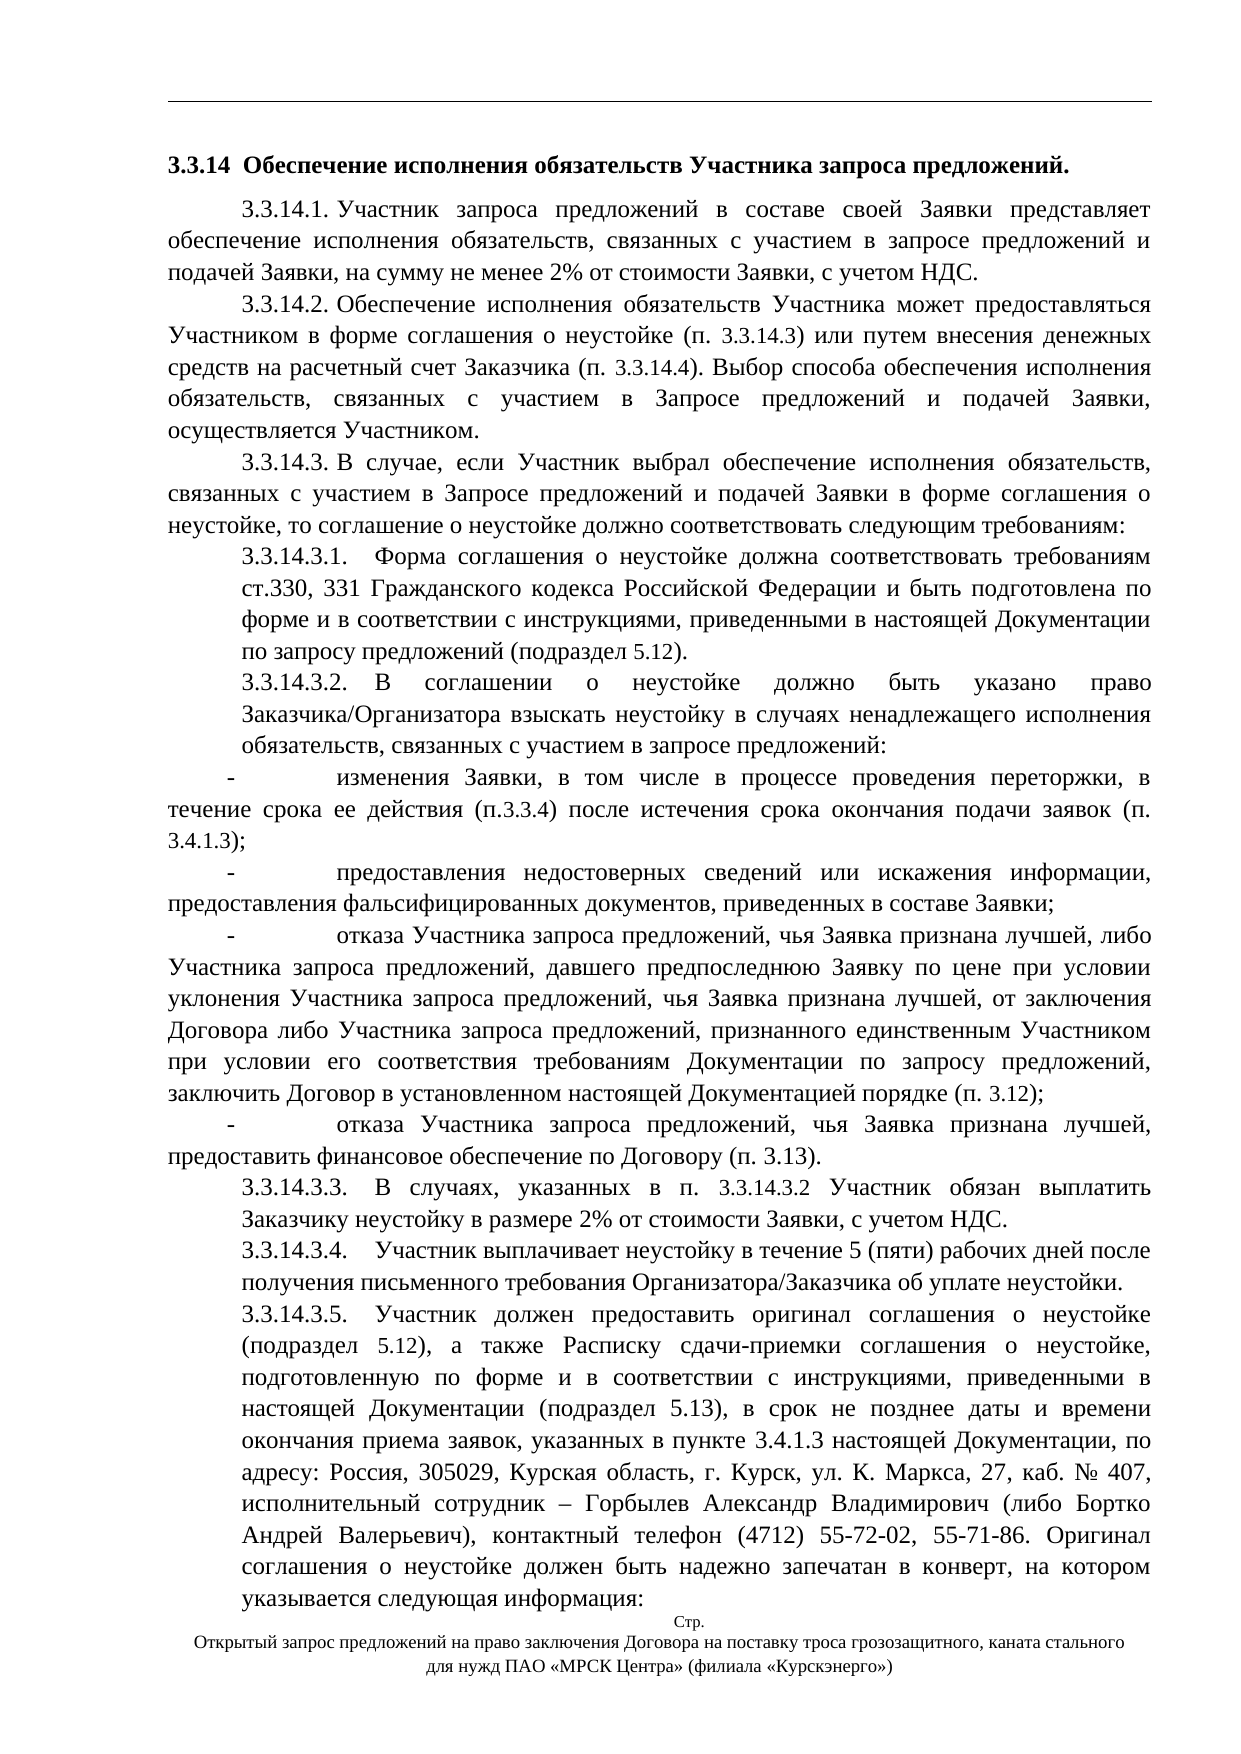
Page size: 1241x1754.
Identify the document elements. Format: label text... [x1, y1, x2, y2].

list Участник запроса предложений в составе своей Заявки представляет обеспечение исполнения обязательств, связанных с участием в запросе предложений и подачей Заявки, на сумму не менее 2% от стоимости Заявки, с учетом НДС. [168, 194, 1152, 286]
subtitle Обеспечение исполнения обязательств Участника запроса предложений. [168, 150, 1152, 179]
list предоставления недостоверных сведений или искажения информации, предоставления фальсифицированных документов, приведенных в составе Заявки; [168, 857, 1152, 917]
list В случае, если Участник выбрал обеспечение исполнения обязательств, связанных с участием в Запросе предложений и подачей Заявки в форме соглашения о неустойке, то соглашение о неустойке должно соответствовать следующим требованиям: [168, 447, 1152, 538]
list Участник выплачивает неустойку в течение 5 (пяти) рабочих дней после получения письменного требования Организатора/Заказчика об уплате неустойки. [241, 1236, 1152, 1296]
list изменения Заявки, в том числе в процессе проведения переторжки, в течение срока ее действия (п.3.3.4) после истечения срока окончания подачи заявок (п. 3.4.1.3); [168, 762, 1152, 854]
list отказа Участника запроса предложений, чья Заявка признана лучшей, предоставить финансовое обеспечение по Договору (п. 3.13). [168, 1109, 1152, 1170]
list Обеспечение исполнения обязательств Участника может предоставляться Участником в форме соглашения о неустойке (п. 3.3.14.3) или путем внесения денежных средств на расчетный счет Заказчика (п. 3.3.14.4). Выбор способа обеспечения исполнения обязательств, связанных с участием в Запросе предложений и подачей Заявки, осуществляется Участником. [168, 289, 1152, 444]
list отказа Участника запроса предложений, чья Заявка признана лучшей, либо Участника запроса предложений, давшего предпоследнюю Заявку по цене при условии уклонения Участника запроса предложений, чья Заявка признана лучшей, от заключения Договора либо Участника запроса предложений, признанного единственным Участником при условии его соответствия требованиям Документации по запросу предложений, заключить Договор в установленном настоящей Документацией порядке (п. 3.12); [168, 920, 1152, 1107]
list Участник должен предоставить оригинал соглашения о неустойке (подраздел 5.12), а также Расписку сдачи-приемки соглашения о неустойке, подготовленную по форме и в соответствии с инструкциями, приведенными в настоящей Документации (подраздел 5.13), в срок не позднее даты и времени окончания приема заявок, указанных в пункте 3.4.1.3 настоящей Документации, по адресу: Россия, 305029, Курская область, г. Курск, ул. К. Маркса, 27, каб. № 407, исполнительный сотрудник – Горбылев Александр Владимирович (либо Бортко Андрей Валерьевич), контактный телефон (4712) 55-72-02, 55-71-86. Оригинал соглашения о неустойке должен быть надежно запечатан в конверт, на котором указывается следующая информация: [241, 1299, 1152, 1612]
list В случаях, указанных в п. 3.3.14.3.2 Участник обязан выплатить Заказчику неустойку в размере 2% от стоимости Заявки, с учетом НДС. [241, 1172, 1152, 1233]
list Форма соглашения о неустойке должна соответствовать требованиям ст.330, 331 Гражданского кодекса Российской Федерации и быть подготовлена по форме и в соответствии с инструкциями, приведенными в настоящей Документации по запросу предложений (подраздел 5.12). [241, 541, 1152, 665]
list В соглашении о неустойке должно быть указано право Заказчика/Организатора взыскать неустойку в случаях ненадлежащего исполнения обязательств, связанных с участием в запросе предложений: [241, 667, 1152, 759]
